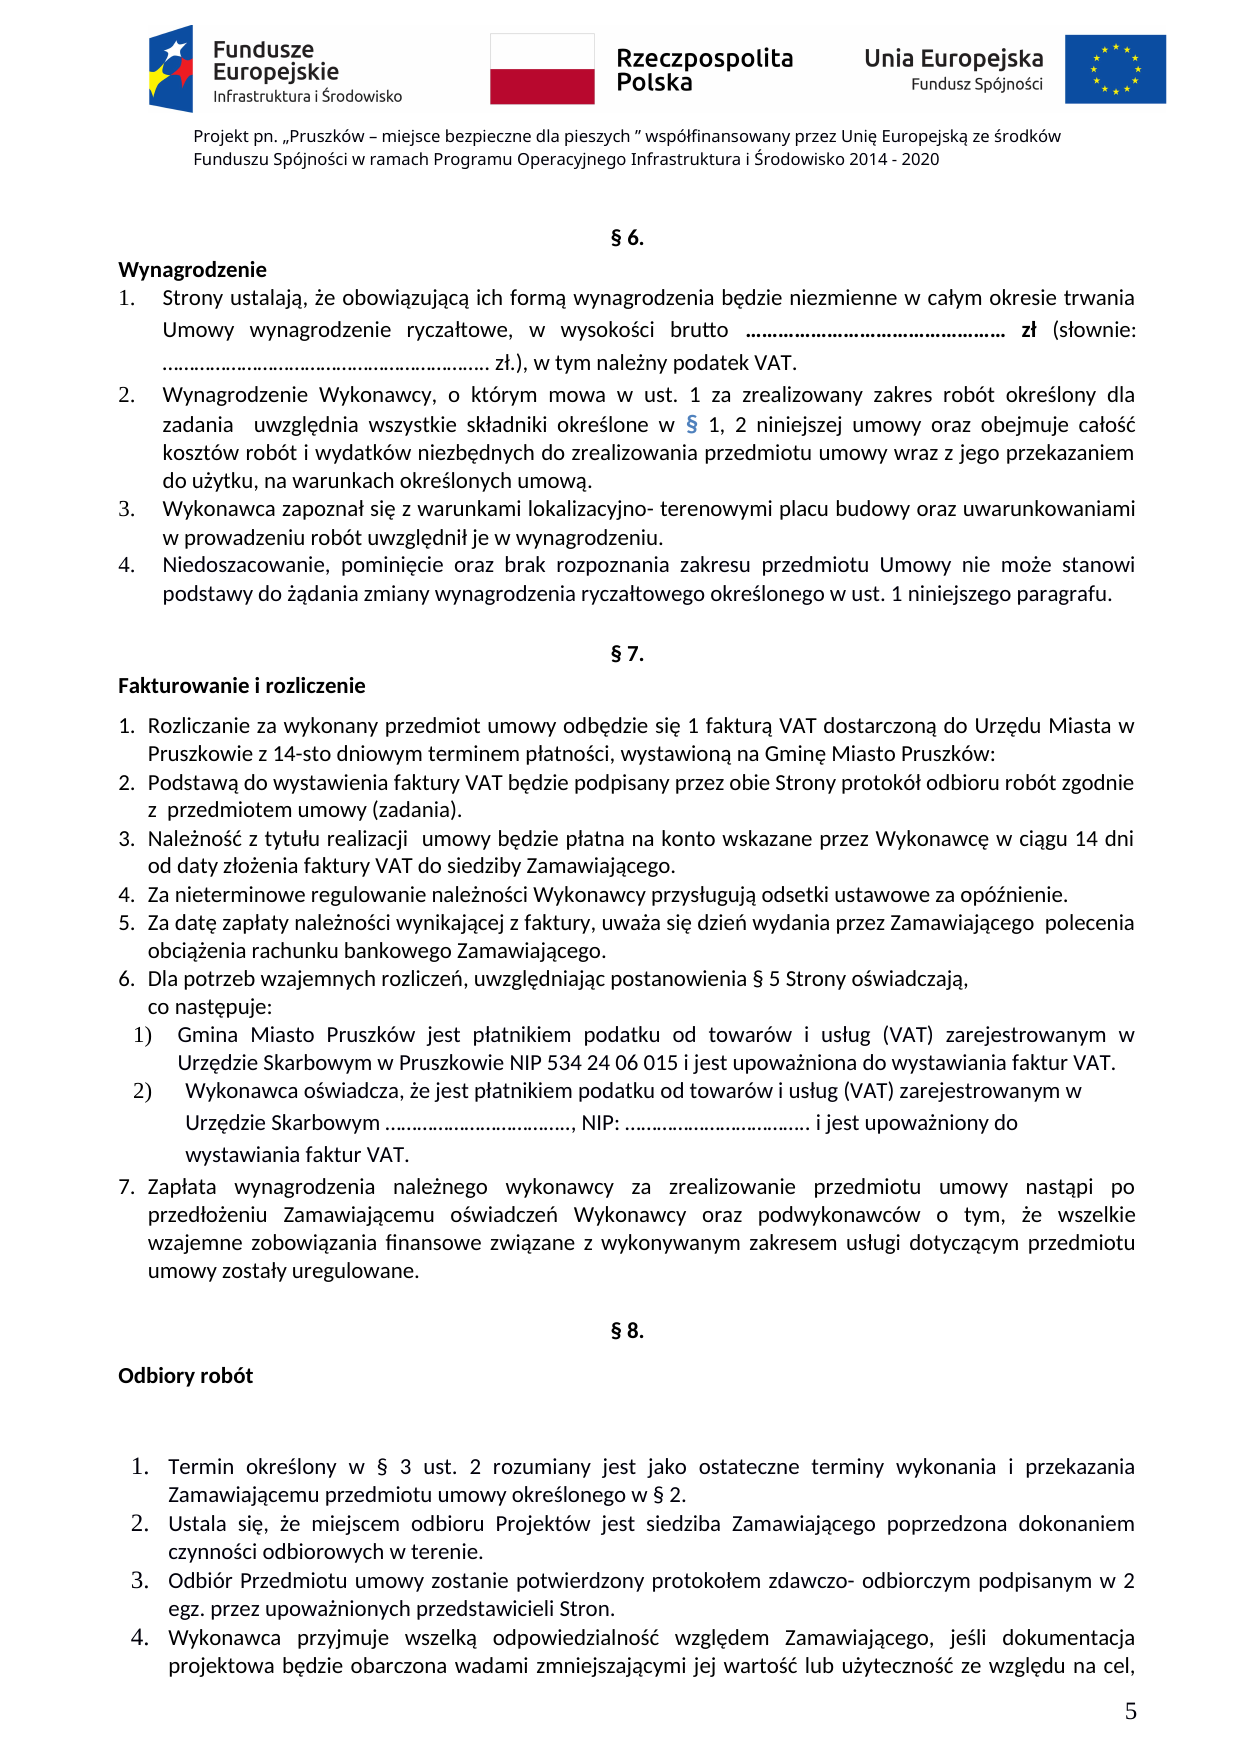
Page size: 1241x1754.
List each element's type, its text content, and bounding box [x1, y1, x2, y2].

list Ustala się, że miejscem odbioru Projektów jest siedziba Zamawiającego poprzedzona dokonaniem czynności odbiorowych w terenie. [131, 1508, 1137, 1565]
list Termin określony w § 3 ust. 2 rozumiany jest jako ostateczne terminy wykonania i przekazania Zamawiającemu przedmiotu umowy określonego w § 2. [131, 1451, 1137, 1508]
picture [147, 25, 1167, 113]
list Zapłata wynagrodzenia należnego wykonawcy za zrealizowanie przedmiotu umowy nastąpi po przedłożeniu Zamawiającemu oświadczeń Wykonawcy oraz podwykonawców o tym, że wszelkie wzajemne zobowiązania finansowe związane z wykonywanym zakresem usługi dotyczącym przedmiotu umowy zostały uregulowane. [118, 1172, 1137, 1284]
text § 7. [118, 639, 1137, 667]
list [131, 1622, 1137, 1679]
list Gmina Miasto Pruszków jest płatnikiem podatku od towarów i usług (VAT) zarejestrowanym w Urzędzie Skarbowym w Pruszkowie NIP 534 24 06 015 i jest upoważniona do wystawiania faktur VAT. [133, 1020, 1137, 1076]
list Wykonawca oświadcza, że jest płatnikiem podatku od towarów i usług (VAT) zarejestrowanym w Urzędzie Skarbowym …………………………….., NIP: …………………………….. i jest upoważniony do wystawiania faktur VAT. [133, 1076, 1137, 1168]
list Za nieterminowe regulowanie należności Wykonawcy przysługują odsetki ustawowe za opóźnienie. [118, 880, 1137, 908]
subtitle Wynagrodzenie Wykonawcy, o którym mowa w ust. 1 za zrealizowany zakres robót określony dla zadania uwzględnia wszystkie składniki określone w § 1, 2 niniejszej umowy oraz obejmuje całość kosztów robót i wydatków niezbędnych do zrealizowania przedmiotu umowy wraz z jego przekazaniem do użytku, na warunkach określonych umową. [118, 380, 1137, 494]
text Fakturowanie i rozliczenie [118, 671, 1137, 699]
text § 6. [118, 223, 1137, 251]
subtitle Wykonawca zapoznał się z warunkami lokalizacyjno- terenowymi placu budowy oraz uwarunkowaniami w prowadzeniu robót uwzględnił je w wynagrodzeniu. [118, 494, 1137, 551]
list Za datę zapłaty należności wynikającej z faktury, uważa się dzień wydania przez Zamawiającego polecenia obciążenia rachunku bankowego Zamawiającego. [118, 908, 1137, 964]
list Niedoszacowanie, pominięcie oraz brak rozpoznania zakresu przedmiotu Umowy nie może stanowi podstawy do żądania zmiany wynagrodzenia ryczałtowego określonego w ust. 1 niniejszego paragrafu. [118, 551, 1137, 607]
text § 8. [118, 1317, 1137, 1345]
list Strony ustalają, że obowiązującą ich formą wynagrodzenia będzie niezmienne w całym okresie trwania Umowy wynagrodzenie ryczałtowe, w wysokości brutto ………………………………………… zł (słownie: …………………………………………………….. zł.), w tym należny podatek VAT. [118, 283, 1137, 376]
text Wynagrodzenie [118, 255, 1137, 283]
list Podstawą do wystawienia faktury VAT będzie podpisany przez obie Strony protokół odbioru robót zgodnie z przedmiotem umowy (zadania). [118, 768, 1137, 824]
text co następuje: [148, 992, 1137, 1020]
text Odbiory robót [118, 1361, 1137, 1389]
list Należność z tytułu realizacji umowy będzie płatna na konto wskazane przez Wykonawcę w ciągu 14 dni od daty złożenia faktury VAT do siedziby Zamawiającego. [118, 824, 1137, 880]
list Dla potrzeb wzajemnych rozliczeń, uwzględniając postanowienia § 5 Strony oświadczają, [118, 964, 1137, 992]
list Odbiór Przedmiotu umowy zostanie potwierdzony protokołem zdawczo- odbiorczym podpisanym w 2 egz. przez upoważnionych przedstawicieli Stron. [131, 1565, 1137, 1622]
list Rozliczanie za wykonany przedmiot umowy odbędzie się 1 fakturą VAT dostarczoną do Urzędu Miasta w Pruszkowie z 14-sto dniowym terminem płatności, wystawioną na Gminę Miasto Pruszków: [118, 712, 1137, 768]
